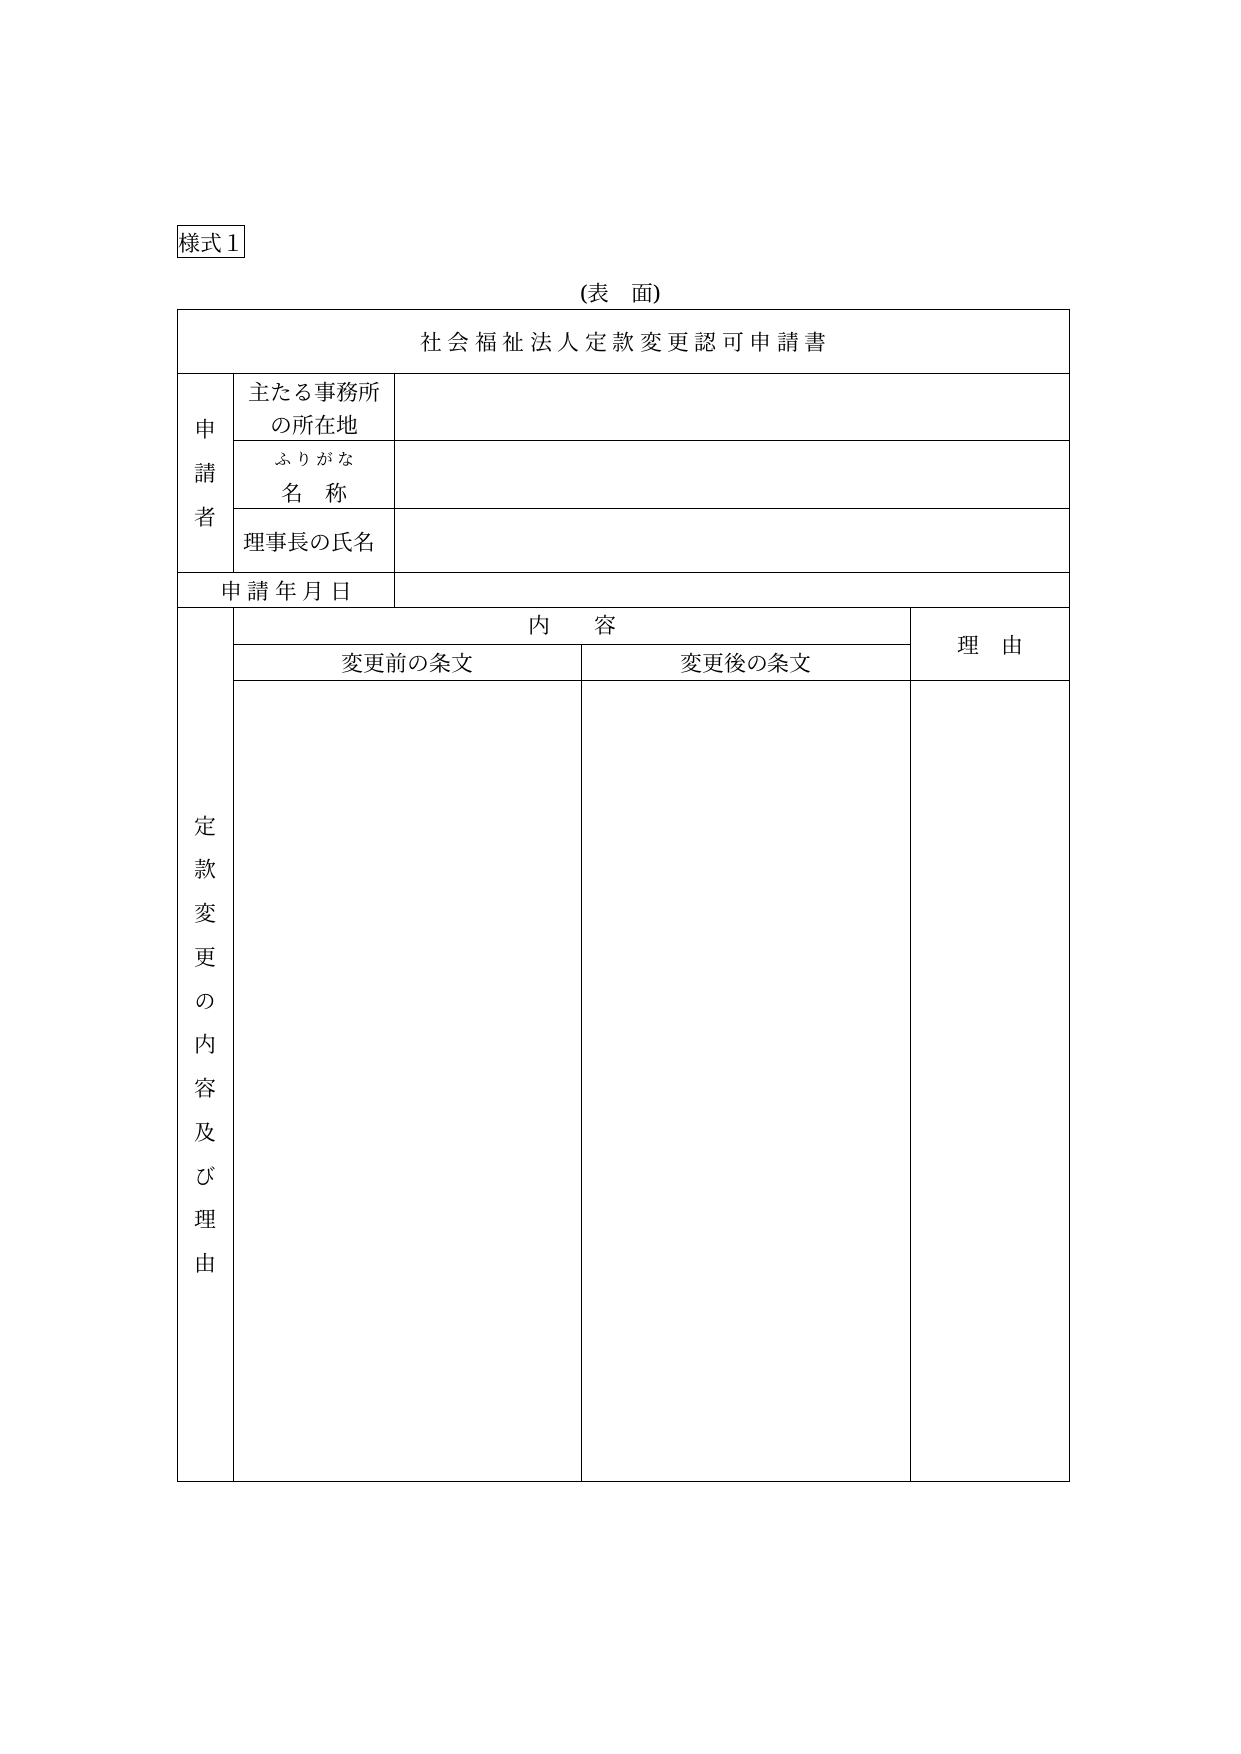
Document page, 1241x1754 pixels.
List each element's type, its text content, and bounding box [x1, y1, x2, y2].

table_cell 内 容 [234, 608, 910, 644]
table_cell [582, 681, 910, 1481]
table_cell 理 由 [911, 608, 1069, 680]
table_cell 理事長の氏名 [234, 509, 394, 572]
table_cell [395, 509, 1069, 572]
table_cell [395, 374, 1069, 440]
table_cell 定 款 変 更 の 内 容 及 び 理 由 [178, 608, 233, 1481]
table_cell 変更後の条文 [582, 645, 910, 680]
table_cell 変更前の条文 [234, 645, 581, 680]
table_cell 申 請 者 [178, 374, 233, 572]
table_cell 申 請 年 月 日 [178, 573, 394, 607]
text 様式１ [177, 208, 1063, 275]
table_header 社 会 福 祉 法 人 定 款 変 更 認 可 申 請 書 [178, 310, 1069, 373]
table_cell [234, 681, 581, 1481]
text (表 面) [177, 275, 1063, 308]
table_cell [395, 573, 1069, 607]
table_cell [911, 681, 1069, 1481]
table_cell 主たる事務所の所在地 [234, 374, 394, 440]
table_cell [395, 441, 1069, 508]
table_cell ふ り が な 名 称 [234, 441, 394, 508]
